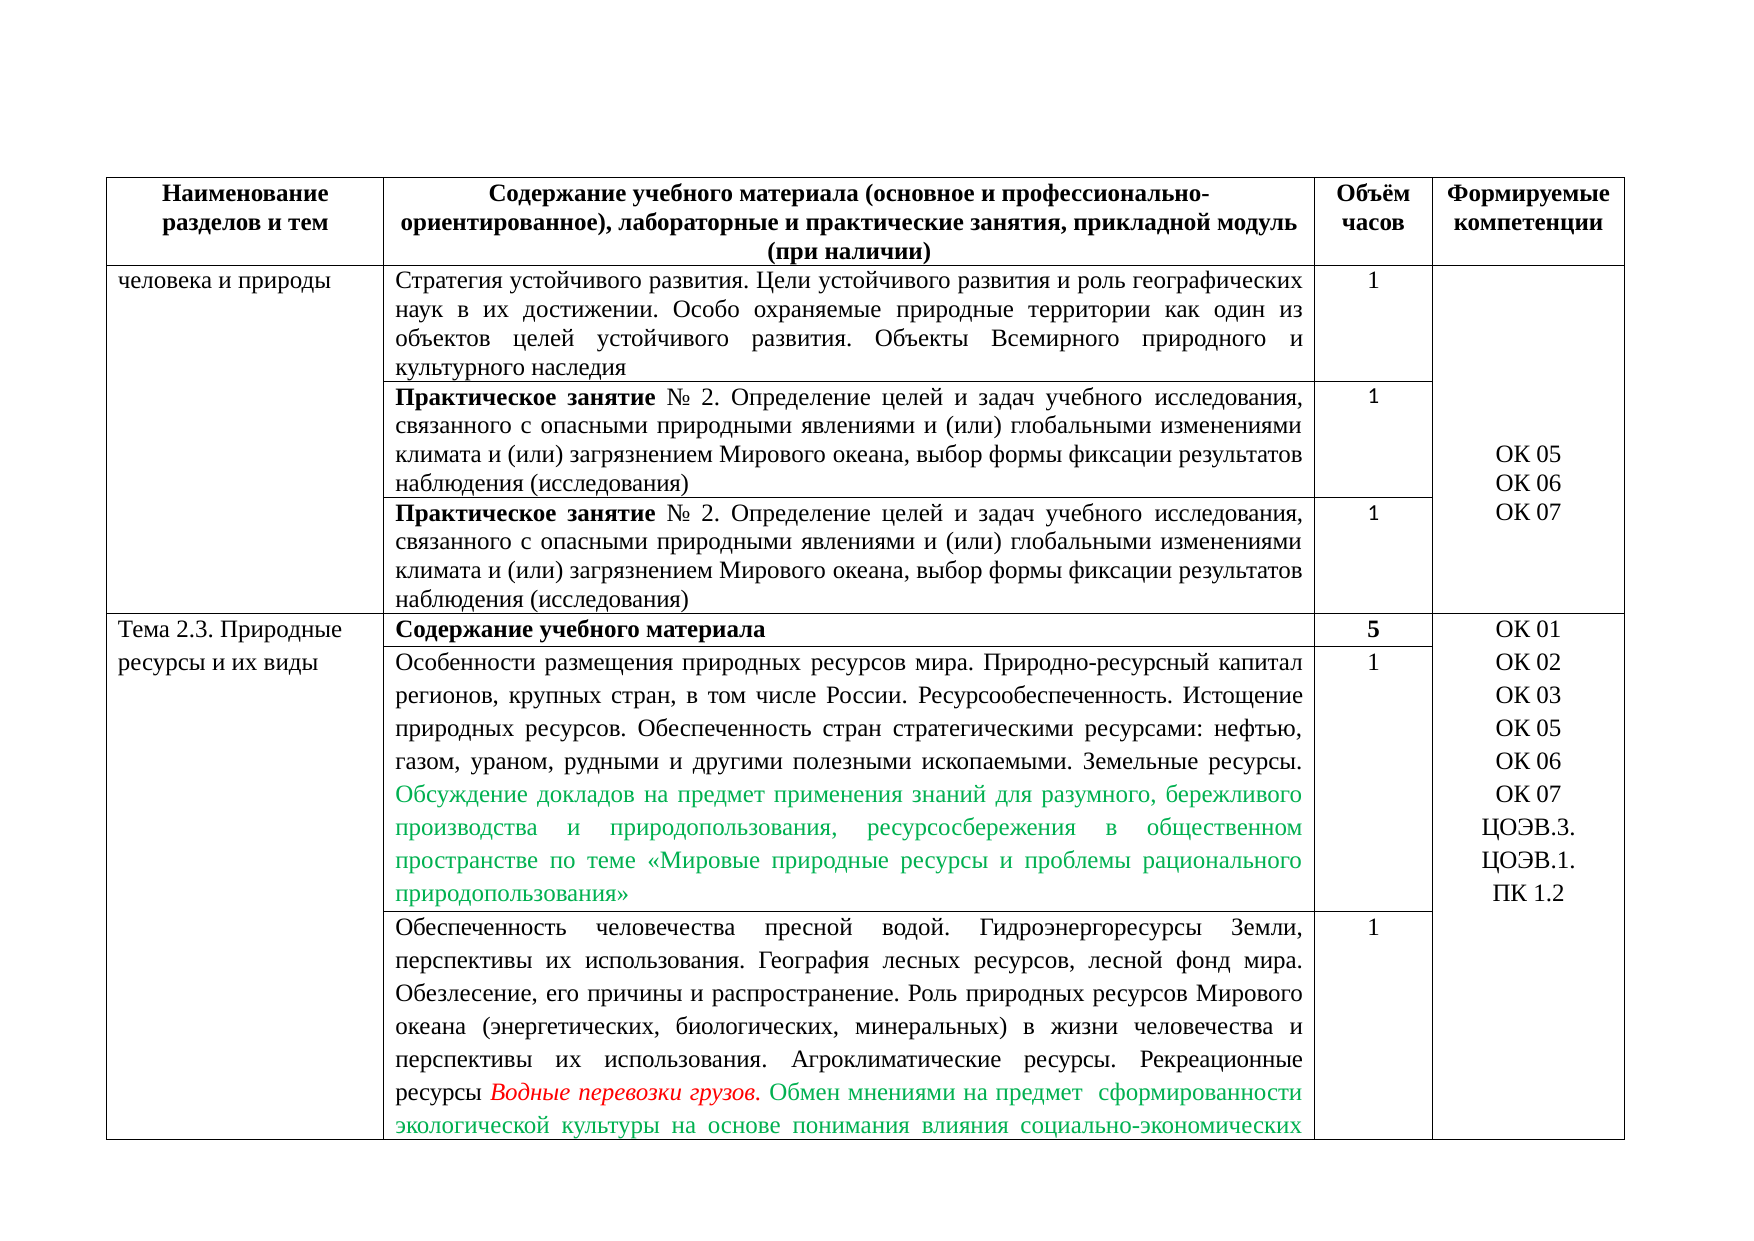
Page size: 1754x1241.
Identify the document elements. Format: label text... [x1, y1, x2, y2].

table_cell Стратегия устойчивого развития. Цели устойчивого развития и роль географических наук в их достижении. Особо охраняемые природные территории как один из объектов целей устойчивого развития. Объекты Всемирного природного и культурного наследия [384, 266, 1314, 381]
table_header Объём часов [1315, 178, 1432, 264]
table_cell 5 [1315, 614, 1432, 646]
table_cell ОК 01 ОК 02 ОК 03 ОК 05 ОК 06 ОК 07 ЦОЭВ.3. ЦОЭВ.1. ПК 1.2 [1433, 614, 1624, 1139]
table_cell Практическое занятие № 2. Определение целей и задач учебного исследования, связанного с опасными природными явлениями и (или) глобальными изменениями климата и (или) загрязнением Мирового океана, выбор формы фиксации результатов наблюдения (исследования) [384, 382, 1314, 497]
table_cell Содержание учебного материала [384, 614, 1314, 646]
table_cell 1 [1315, 912, 1432, 1139]
table_cell Особенности размещения природных ресурсов мира. Природно-ресурсный капитал регионов, крупных стран, в том числе России. Ресурсообеспеченность. Истощение природных ресурсов. Обеспеченность стран стратегическими ресурсами: нефтью, газом, ураном, рудными и другими полезными ископаемыми. Земельные ресурсы. Обсуждение докладов на предмет применения знаний для разумного, бережливого производства и природопользования, ресурсосбережения в общественном пространстве по теме «Мировые природные ресурсы и проблемы рационального природопользования» [384, 647, 1314, 911]
table_cell Тема 2.3. Природные ресурсы и их виды [107, 614, 383, 1139]
table_cell 1 [1315, 382, 1432, 497]
table_cell 1 [1315, 266, 1432, 381]
table_header Наименование разделов и тем [107, 178, 383, 264]
table_cell 1 [1315, 498, 1432, 613]
table_header Содержание учебного материала (основное и профессионально-ориентированное), лабораторные и практические занятия, прикладной модуль (при наличии) [384, 178, 1314, 264]
table_cell Практическое занятие № 2. Определение целей и задач учебного исследования, связанного с опасными природными явлениями и (или) глобальными изменениями климата и (или) загрязнением Мирового океана, выбор формы фиксации результатов наблюдения (исследования) [384, 498, 1314, 613]
table_header Формируемые компетенции [1433, 178, 1624, 264]
table_cell 1 [1315, 647, 1432, 911]
